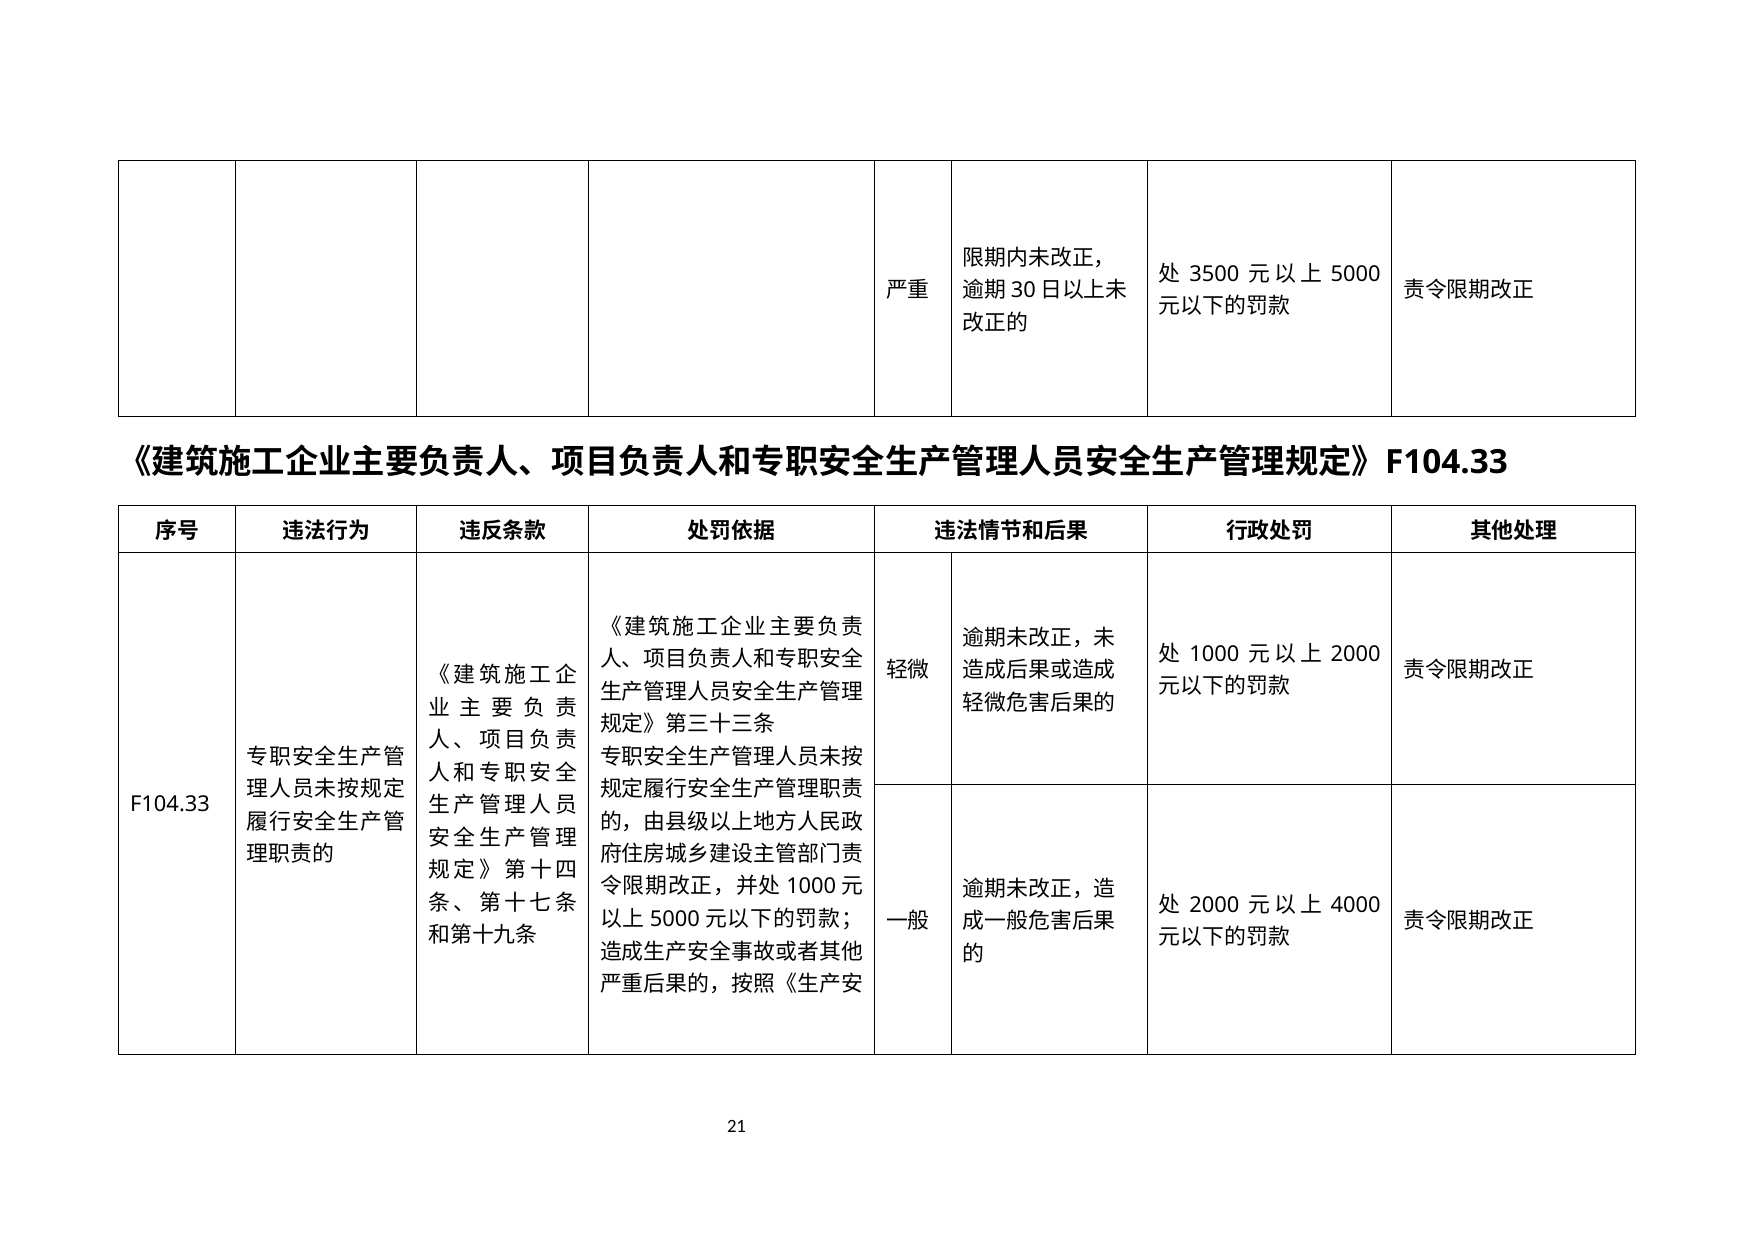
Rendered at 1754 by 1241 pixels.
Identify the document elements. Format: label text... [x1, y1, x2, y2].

table_cell 专职安全生产管理人员未按规定履行安全生产管理职责的 [236, 553, 416, 1053]
table_header 违法行为 [236, 506, 416, 552]
table_cell 责令限期改正 [1392, 553, 1635, 783]
table_header 违反条款 [417, 506, 588, 552]
table_cell 处3500元以上5000元以下的罚款 [1148, 161, 1391, 416]
table_cell 一般 [875, 785, 951, 1053]
table_cell 责令限期改正 [1392, 785, 1635, 1053]
table_cell 处2000元以上4000元以下的罚款 [1148, 785, 1391, 1053]
table_cell 限期内未改正，逾期30日以上未改正的 [952, 161, 1147, 416]
table_cell 逾期未改正，造成一般危害后果的 [952, 785, 1147, 1053]
table_cell 逾期未改正，未造成后果或造成轻微危害后果的 [952, 553, 1147, 783]
table_cell F104.33 [119, 553, 235, 1053]
table_header 行政处罚 [1148, 506, 1391, 552]
table_cell 责令限期改正 [1392, 161, 1635, 416]
table_cell 《建筑施工企业主要负责人、项目负责人和专职安全生产管理人员安全生产管理规定》第十四条、第十七条和第十九条 [417, 553, 588, 1053]
table_header 处罚依据 [589, 506, 874, 552]
table_header 序号 [119, 506, 235, 552]
table_header 其他处理 [1392, 506, 1635, 552]
table_cell 严重 [875, 161, 951, 416]
table_header 违法情节和后果 [875, 506, 1147, 552]
table_cell 轻微 [875, 553, 951, 783]
subtitle 《建筑施工企业主要负责人、项目负责人和专职安全生产管理人员安全生产管理规定》F104.33 [118, 427, 1636, 492]
table_cell 处1000元以上2000元以下的罚款 [1148, 553, 1391, 783]
table_cell 《建筑施工企业主要负责人、项目负责人和专职安全生产管理人员安全生产管理规定》第三十三条 专职安全生产管理人员未按规定履行安全生产管理职责的，由县级以上地方人民政府住房城乡建设主管部门责令限期改正，并处1000元以上5000元以下的罚款；造成生产安全事故或者其他严重后果的，按照《生产安全事故报告和调查处理条例》的有关规定，依法暂扣或者吊销安全生产考核合格证书；构成犯罪的，依法追究刑事责任。 [589, 553, 874, 1053]
